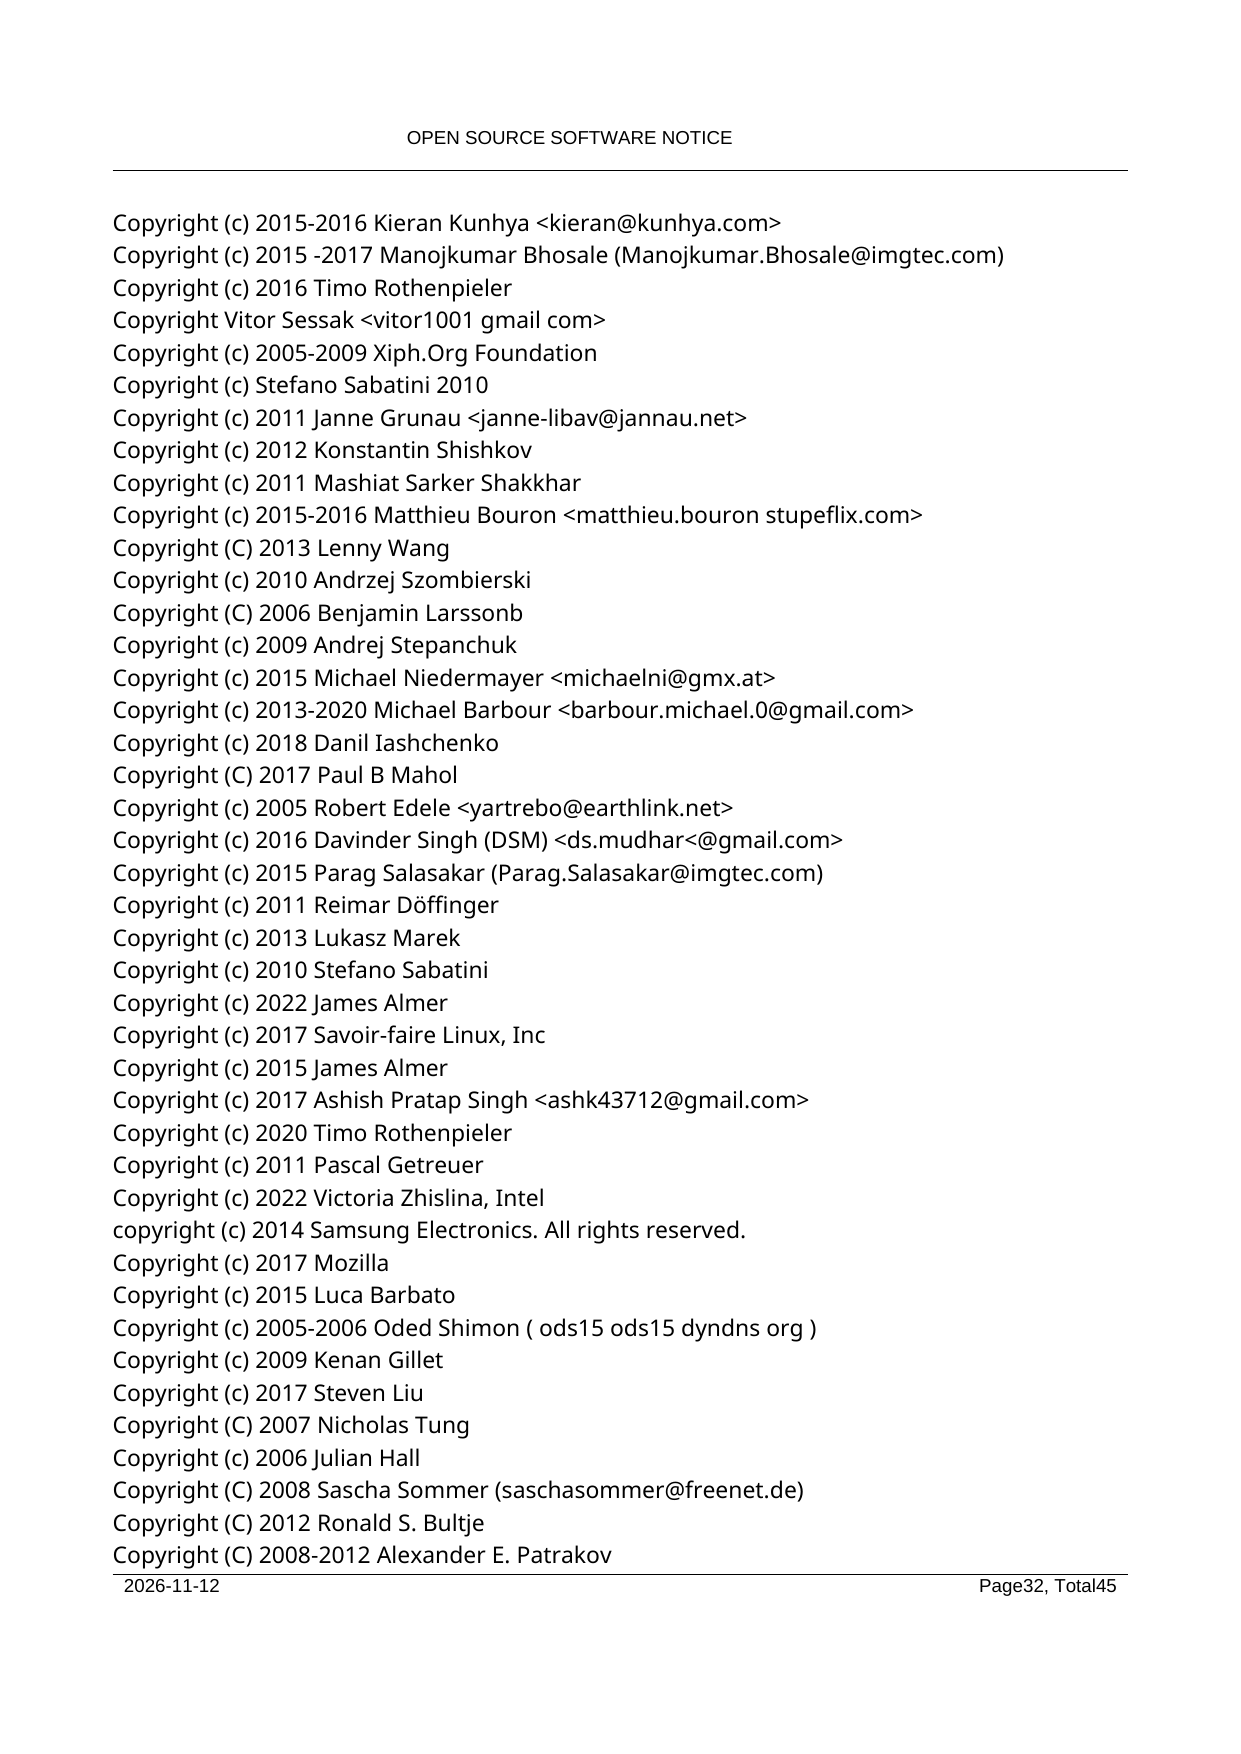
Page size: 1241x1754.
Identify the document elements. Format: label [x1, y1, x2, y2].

text [112, 206, 1128, 1571]
